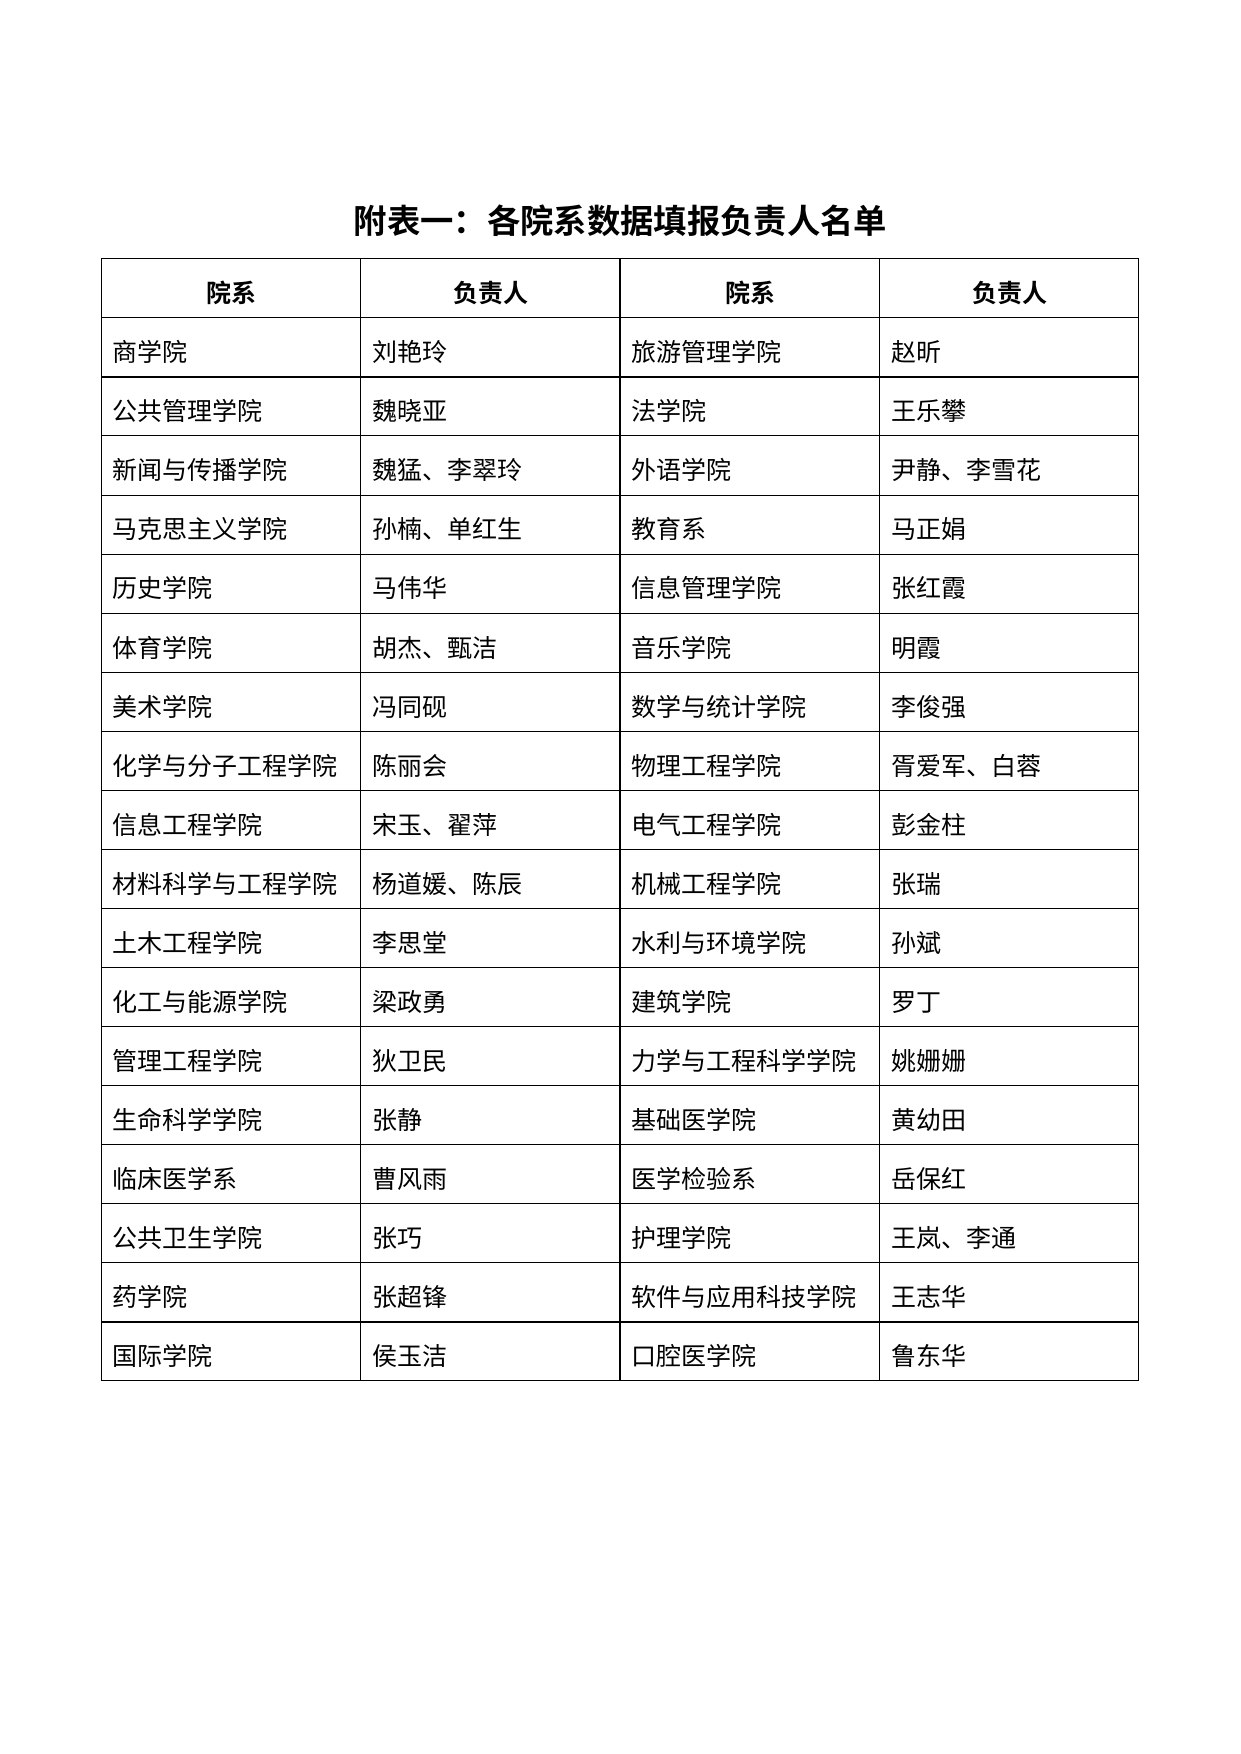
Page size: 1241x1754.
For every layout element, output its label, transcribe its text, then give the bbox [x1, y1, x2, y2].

table_cell 陈丽会 [361, 732, 619, 790]
table_cell 孙楠、单红生 [361, 496, 619, 553]
table_cell 赵昕 [880, 318, 1138, 376]
table_cell 张巧 [361, 1204, 619, 1262]
table_cell 张超锋 [361, 1263, 619, 1321]
table_cell 马克思主义学院 [102, 496, 360, 553]
table_cell 管理工程学院 [102, 1027, 360, 1085]
table_cell 魏晓亚 [361, 378, 619, 435]
table_cell 鲁东华 [880, 1323, 1138, 1380]
table_cell 机械工程学院 [621, 850, 879, 908]
table_cell 张红霞 [880, 555, 1138, 613]
table_cell 罗丁 [880, 968, 1138, 1026]
table_cell 尹静、李雪花 [880, 436, 1138, 494]
table_cell 美术学院 [102, 673, 360, 731]
table_cell 侯玉洁 [361, 1323, 619, 1380]
table_header 院系 [102, 259, 360, 317]
table_cell 李思堂 [361, 909, 619, 967]
table_cell 彭金柱 [880, 791, 1138, 849]
table_cell 曹风雨 [361, 1145, 619, 1203]
table_cell 马伟华 [361, 555, 619, 613]
table_cell 刘艳玲 [361, 318, 619, 376]
table_cell 胥爱军、白蓉 [880, 732, 1138, 790]
table_cell 岳保红 [880, 1145, 1138, 1203]
table_cell 国际学院 [102, 1323, 360, 1380]
table_cell 建筑学院 [621, 968, 879, 1026]
table_cell 体育学院 [102, 614, 360, 672]
table_header 院系 [621, 259, 879, 317]
table_cell 外语学院 [621, 436, 879, 494]
table_cell 姚姗姗 [880, 1027, 1138, 1085]
table_cell 法学院 [621, 378, 879, 435]
table_cell 黄幼田 [880, 1086, 1138, 1144]
table_cell 物理工程学院 [621, 732, 879, 790]
table_cell 电气工程学院 [621, 791, 879, 849]
table_cell 生命科学学院 [102, 1086, 360, 1144]
table_cell 狄卫民 [361, 1027, 619, 1085]
title 附表一：各院系数据填报负责人名单 [112, 187, 1128, 252]
table_cell 张静 [361, 1086, 619, 1144]
table_cell 药学院 [102, 1263, 360, 1321]
table_cell 商学院 [102, 318, 360, 376]
table_header 负责人 [361, 259, 619, 317]
table_cell 王志华 [880, 1263, 1138, 1321]
table_cell 数学与统计学院 [621, 673, 879, 731]
table_cell 护理学院 [621, 1204, 879, 1262]
table_cell 水利与环境学院 [621, 909, 879, 967]
table_cell 王岚、李通 [880, 1204, 1138, 1262]
table_cell 胡杰、甄洁 [361, 614, 619, 672]
table_cell 新闻与传播学院 [102, 436, 360, 494]
table_cell 软件与应用科技学院 [621, 1263, 879, 1321]
table_cell 临床医学系 [102, 1145, 360, 1203]
table_cell 魏猛、李翠玲 [361, 436, 619, 494]
table_cell 冯同砚 [361, 673, 619, 731]
table_cell 王乐攀 [880, 378, 1138, 435]
table_cell 化工与能源学院 [102, 968, 360, 1026]
table_cell 张瑞 [880, 850, 1138, 908]
table_cell 孙斌 [880, 909, 1138, 967]
table_cell 医学检验系 [621, 1145, 879, 1203]
table_cell 信息工程学院 [102, 791, 360, 849]
table_cell 马正娟 [880, 496, 1138, 553]
table_cell 土木工程学院 [102, 909, 360, 967]
table_cell 李俊强 [880, 673, 1138, 731]
table_cell 力学与工程科学学院 [621, 1027, 879, 1085]
table_cell 旅游管理学院 [621, 318, 879, 376]
table_cell 历史学院 [102, 555, 360, 613]
table_cell 杨道媛、陈辰 [361, 850, 619, 908]
table_cell 明霞 [880, 614, 1138, 672]
table_cell 基础医学院 [621, 1086, 879, 1144]
table_cell 信息管理学院 [621, 555, 879, 613]
table_header 负责人 [880, 259, 1138, 317]
table_cell 口腔医学院 [621, 1323, 879, 1380]
table_cell 宋玉、翟萍 [361, 791, 619, 849]
table_cell 公共管理学院 [102, 378, 360, 435]
table_cell 化学与分子工程学院 [102, 732, 360, 790]
table_cell 梁政勇 [361, 968, 619, 1026]
table_cell 音乐学院 [621, 614, 879, 672]
table_cell 材料科学与工程学院 [102, 850, 360, 908]
table_cell 公共卫生学院 [102, 1204, 360, 1262]
table_cell 教育系 [621, 496, 879, 553]
